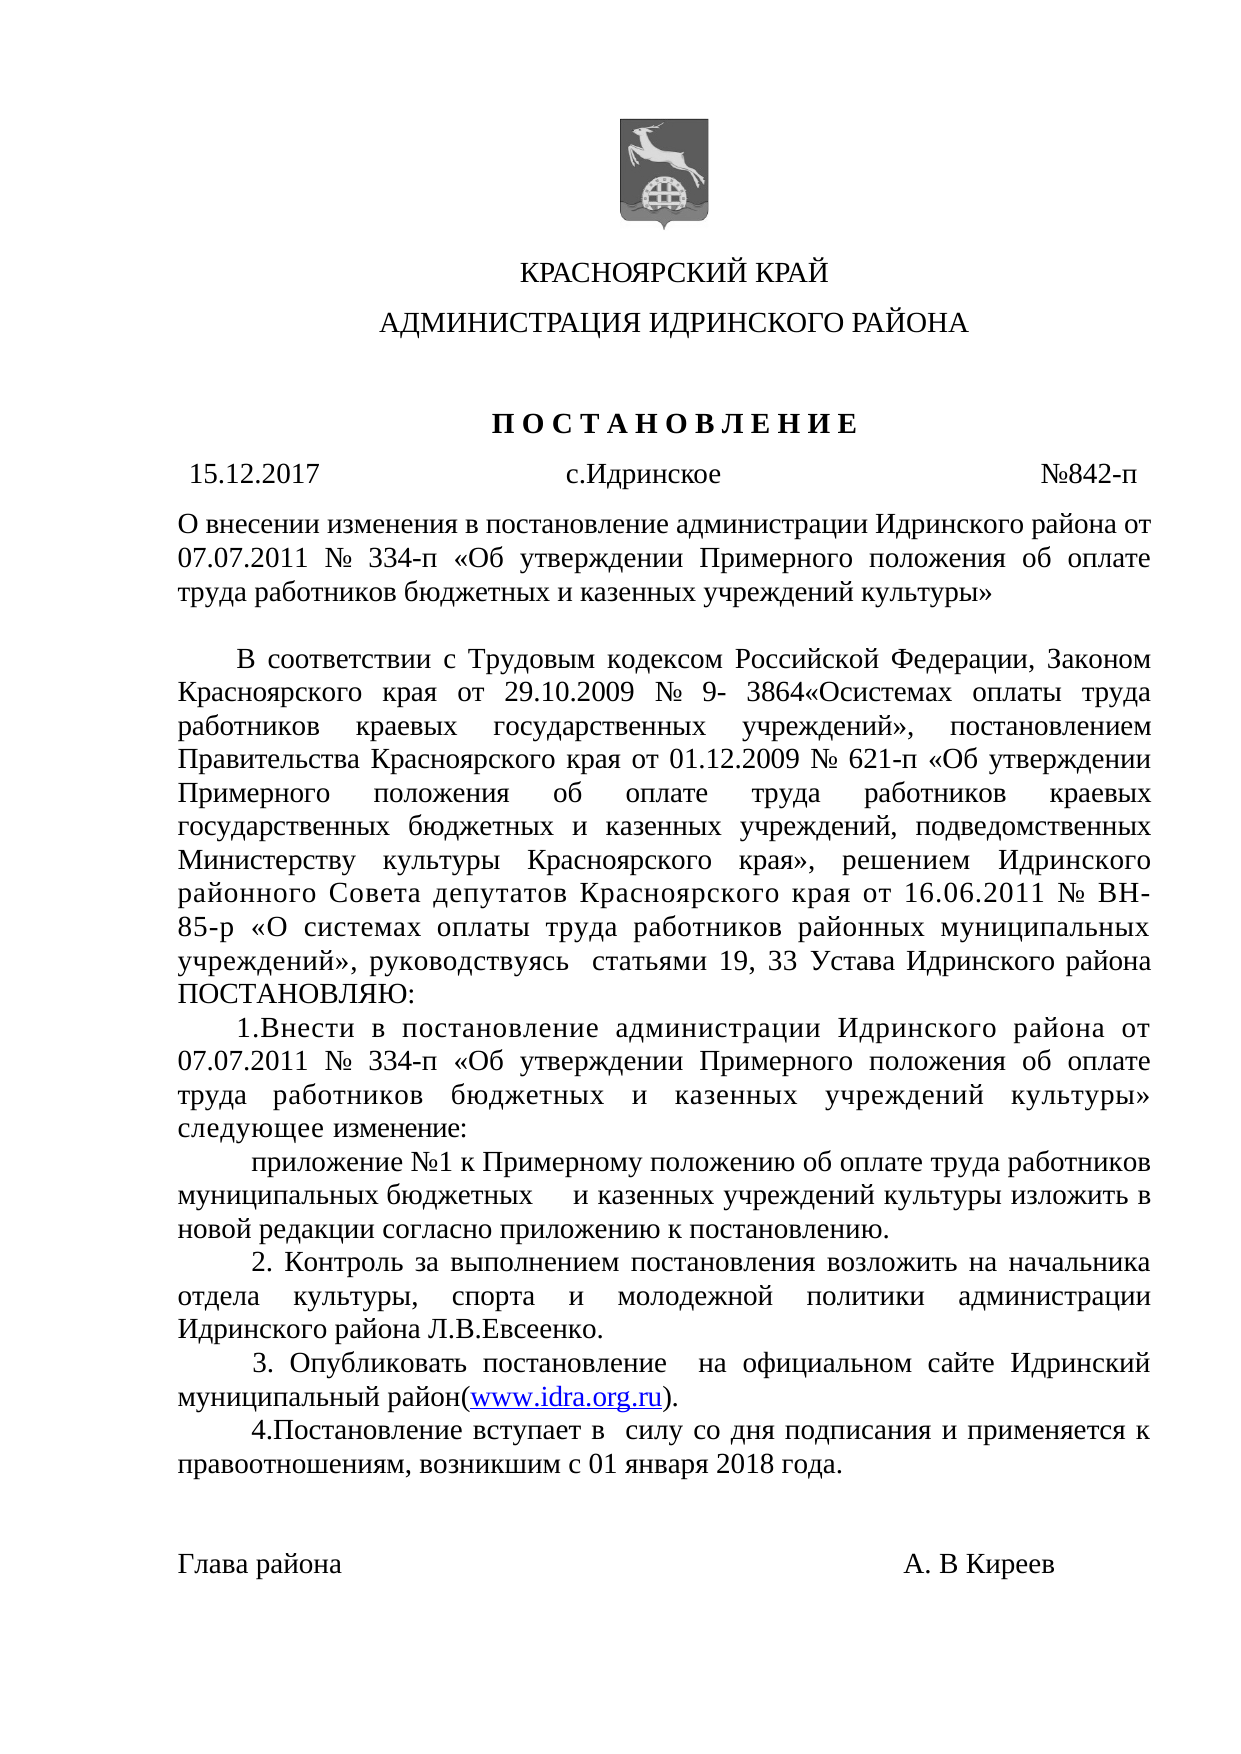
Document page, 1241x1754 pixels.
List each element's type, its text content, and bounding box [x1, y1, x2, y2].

table_cell с.Идринское [528, 456, 890, 507]
table_cell АДМИНИСТРАЦИЯ ИДРИНСКОГО РАЙОНА [177, 305, 1171, 406]
text 4.Постановление вступает в силу со дня подписания и применяется к правоотношениям, возникшим с 01 января 2018 года. [177, 1412, 1152, 1479]
text О внесении изменения в постановление администрации Идринского района от 07.07.2011 № 334-п «Об утверждении Примерного положения об оплате труда работников бюджетных и казенных учреждений культуры» [177, 507, 1152, 607]
list 3. Опубликовать постановление на официальном сайте Идринский муниципальный район(www.idra.org.ru). [177, 1345, 1152, 1412]
text Глава района А. В Киреев [177, 1546, 1152, 1580]
text приложение №1 к Примерному положению об оплате труда работников муниципальных бюджетных и казенных учреждений культуры изложить в новой редакции согласно приложению к постановлению. [177, 1144, 1152, 1244]
table_cell 15.12.2017 [177, 456, 528, 507]
text 2. Контроль за выполнением постановления возложить на начальника отдела культуры, спорта и молодежной политики администрации Идринского района Л.В.Евсеенко. [177, 1244, 1152, 1345]
text 1.Внести в постановление администрации Идринского района от 07.07.2011 № 334-п «Об утверждении Примерного положения об оплате труда работников бюджетных и казенных учреждений культуры» следующее изменение: [177, 1010, 1152, 1144]
table_header КРАСНОЯРСКИЙ КРАЙ [177, 255, 1171, 305]
table_cell №842-п [890, 456, 1171, 507]
table_cell П О С Т А Н О В Л Е Н И Е [177, 406, 1171, 456]
text В соответствии с Трудовым кодексом Российской Федерации, Законом Красноярского края от 29.10.2009 № 9- 3864«Осистемах оплаты труда работников краевых государственных учреждений», постановлением Правительства Красноярского края от 01.12.2009 № 621-п «Об утверждении Примерного положения об оплате труда работников краевых государственных бюджетных и казенных учреждений, подведомственных Министерству культуры Красноярского края», решением Идринского районного Совета депутатов Красноярского края от 16.06.2011 № ВН-85-р «О системах оплаты труда работников районных муниципальных учреждений», руководствуясь статьями 19, 33 Устава Идринского района ПОСТАНОВЛЯЮ: [177, 641, 1152, 1010]
